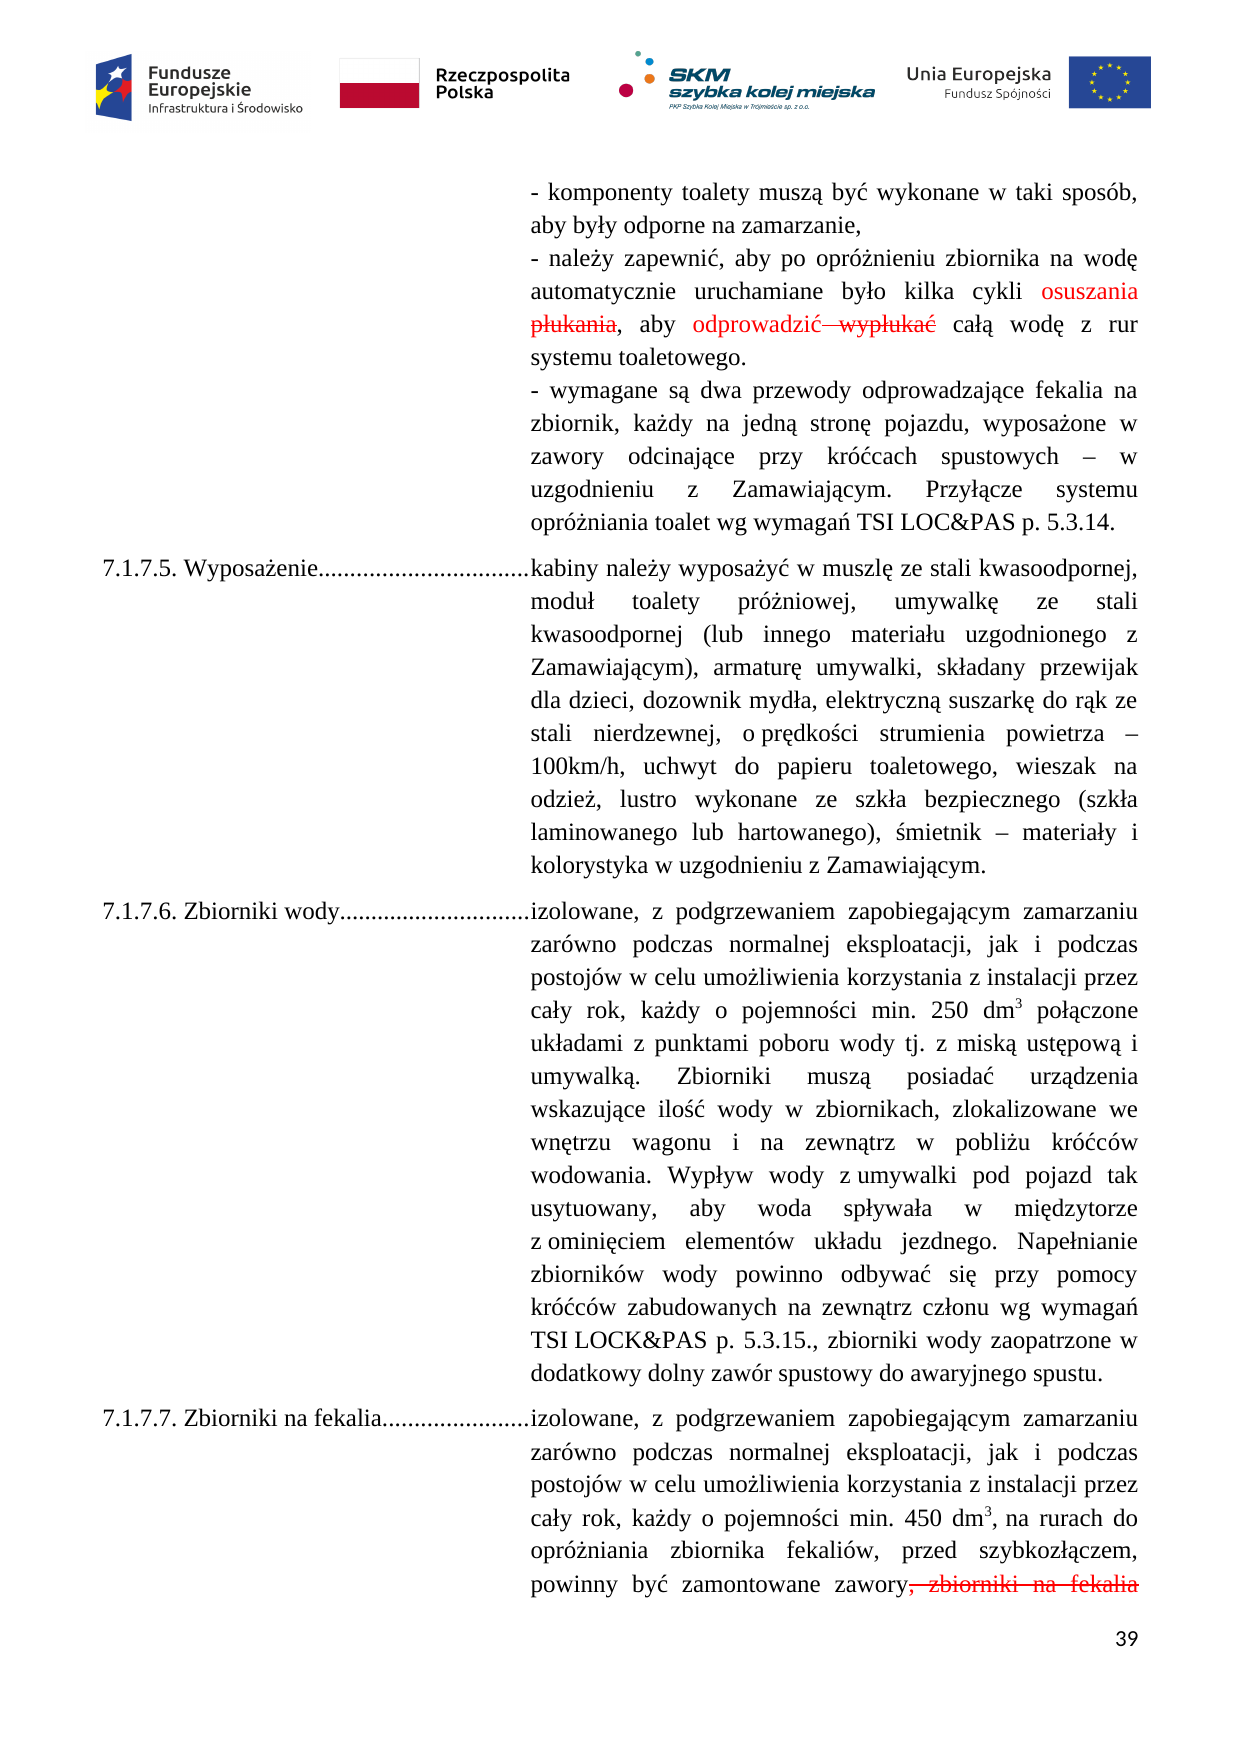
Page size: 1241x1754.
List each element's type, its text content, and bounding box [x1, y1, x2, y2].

picture [85, 51, 311, 133]
picture [619, 51, 875, 110]
text 7.1.7.5. Wyposażenie kabiny należy wyposażyć w muszlę ze stali kwasoodpornej, moduł toalety próżniowej, umywalkę ze stali kwasoodpornej (lub innego materiału uzgodnionego z Zamawiającym), armaturę umywalki, składany przewijak dla dzieci, dozownik mydła, elektryczną suszarkę do rąk ze stali nierdzewnej, o prędkości strumienia powietrza – 100km/h, uchwyt do papieru toaletowego, wieszak na odzież, lustro wykonane ze szkła bezpiecznego (szkła laminowanego lub hartowanego), śmietnik – materiały i kolorystyka w uzgodnieniu z Zamawiającym. [102, 553, 1138, 879]
text 7.1.7.6. Zbiorniki wody izolowane, z podgrzewaniem zapobiegającym zamarzaniu zarówno podczas normalnej eksploatacji, jak i podczas postojów w celu umożliwienia korzystania z instalacji przez cały rok, każdy o pojemności min. 250 dm3 połączone układami z punktami poboru wody tj. z miską ustępową i umywalką. Zbiorniki muszą posiadać urządzenia wskazujące ilość wody w zbiornikach, zlokalizowane we wnętrzu wagonu i na zewnątrz w pobliżu króćców wodowania. Wypływ wody z umywalki pod pojazd tak usytuowany, aby woda spływała w międzytorze z ominięciem elementów układu jezdnego. Napełnianie zbiorników wody powinno odbywać się przy pomocy króćców zabudowanych na zewnątrz członu wg wymagań TSI LOCK&PAS p. 5.3.15., zbiorniki wody zaopatrzone w dodatkowy dolny zawór spustowy do awaryjnego spustu. [102, 896, 1138, 1387]
picture [322, 41, 587, 125]
picture [889, 24, 1169, 141]
